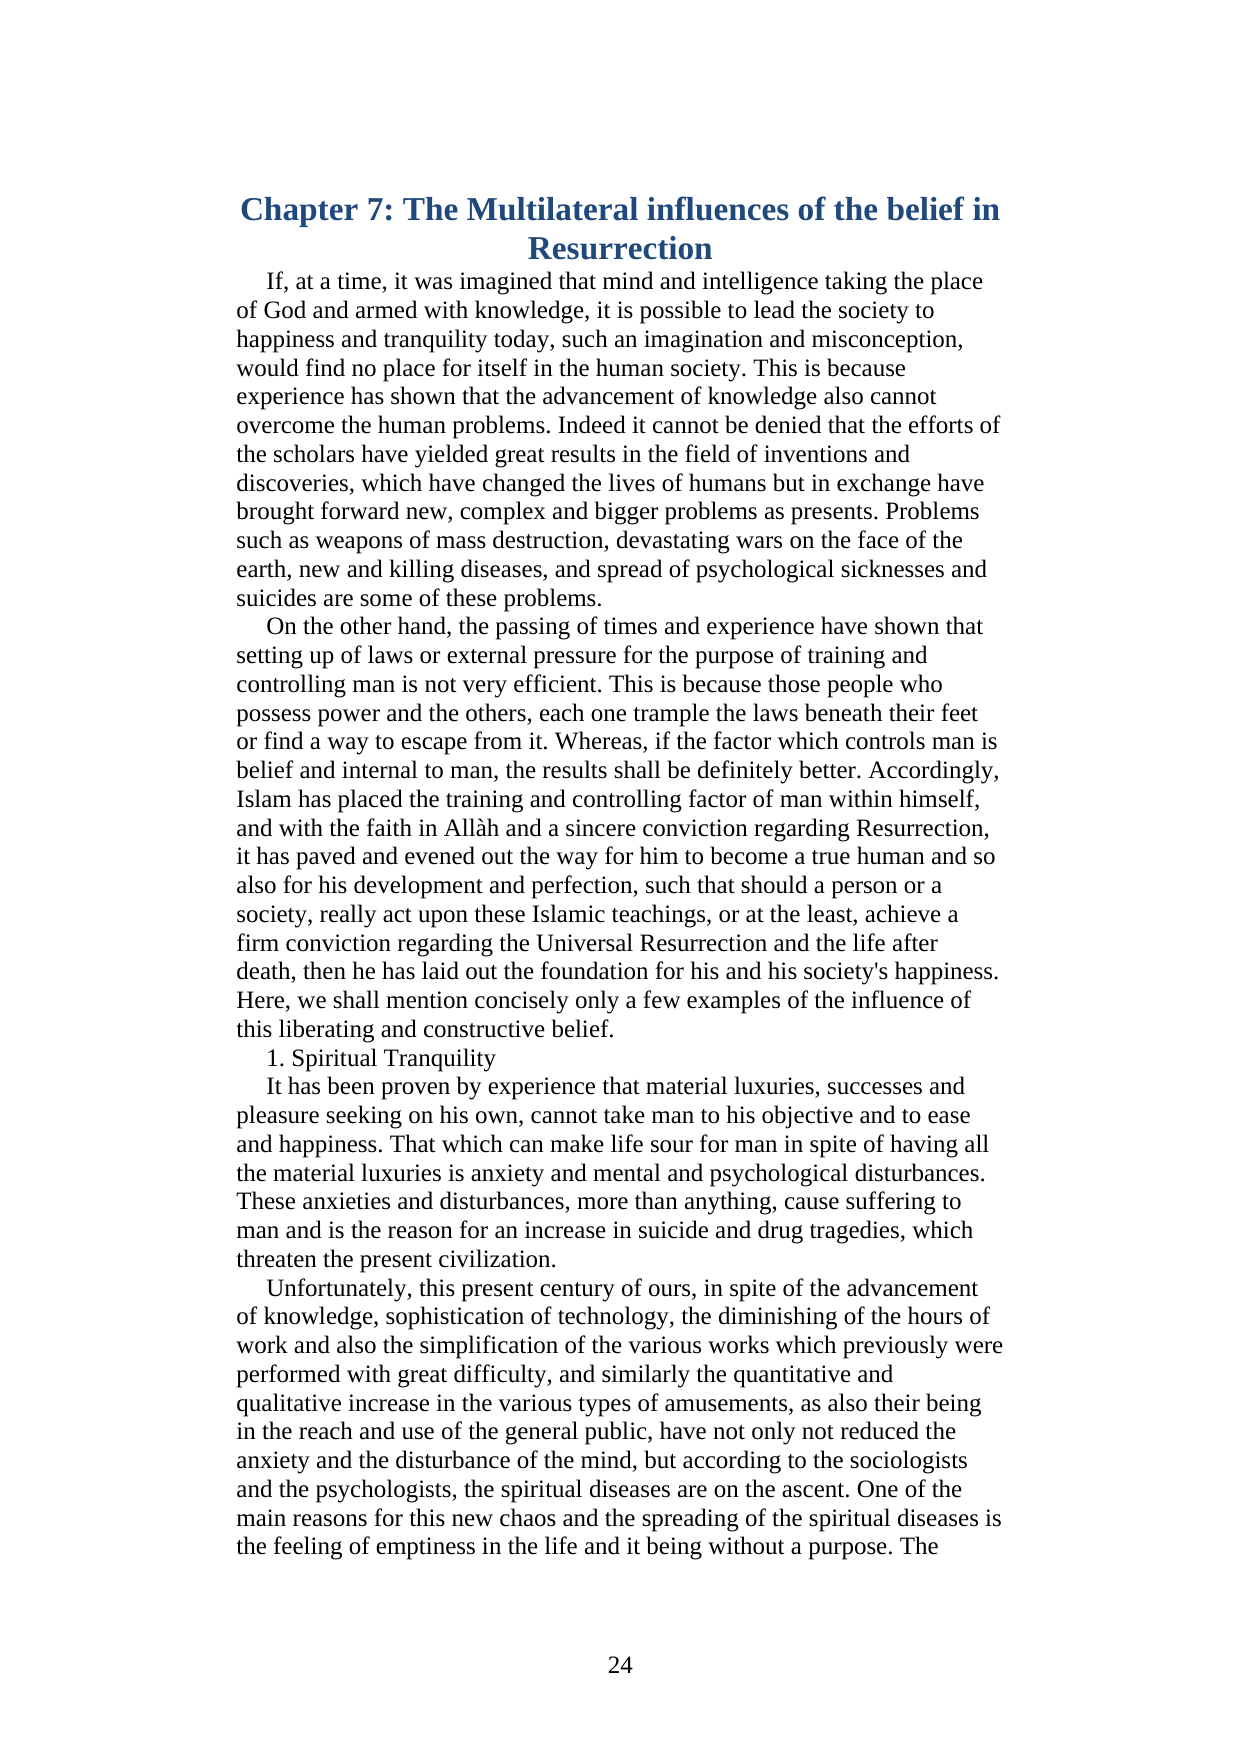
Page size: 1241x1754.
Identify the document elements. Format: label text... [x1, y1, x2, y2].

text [236, 1273, 1004, 1560]
subtitle Chapter 7: The Multilateral influences of the belief in Resurrection [236, 190, 1004, 266]
text 1. Spiritual Tranquility [236, 1043, 1004, 1071]
text If, at a time, it was imagined that mind and intelligence taking the place of God and armed with knowledge, it is possible to lead the society to happiness and tranquility today, such an imagination and misconception, would find no place for itself in the human society. This is because experience has shown that the advancement of knowledge also cannot overcome the human problems. Indeed it cannot be denied that the efforts of the scholars have yielded great results in the field of inventions and discoveries, which have changed the lives of humans but in exchange have brought forward new, complex and bigger problems as presents. Problems such as weapons of mass destruction, devastating wars on the face of the earth, new and killing diseases, and spread of psychological sicknesses and suicides are some of these problems. [236, 266, 1004, 611]
text It has been proven by experience that material luxuries, successes and pleasure seeking on his own, cannot take man to his objective and to ease and happiness. That which can make life sour for man in spite of having all the material luxuries is anxiety and mental and psychological disturbances. These anxieties and disturbances, more than anything, cause suffering to man and is the reason for an increase in suicide and drug tragedies, which threaten the present civilization. [236, 1071, 1004, 1273]
text On the other hand, the passing of times and experience have shown that setting up of laws or external pressure for the purpose of training and controlling man is not very efficient. This is because those people who possess power and the others, each one trample the laws beneath their feet or find a way to escape from it. Whereas, if the factor which controls man is belief and internal to man, the results shall be definitely better. Accordingly, Islam has placed the training and controlling factor of man within himself, and with the faith in Allàh and a sincere conviction regarding Resurrection, it has paved and evened out the way for him to become a true human and so also for his development and perfection, such that should a person or a society, really act upon these Islamic teachings, or at the least, achieve a firm conviction regarding the Universal Resurrection and the life after death, then he has laid out the foundation for his and his society's happiness. Here, we shall mention concisely only a few examples of the influence of this liberating and constructive belief. [236, 611, 1004, 1043]
